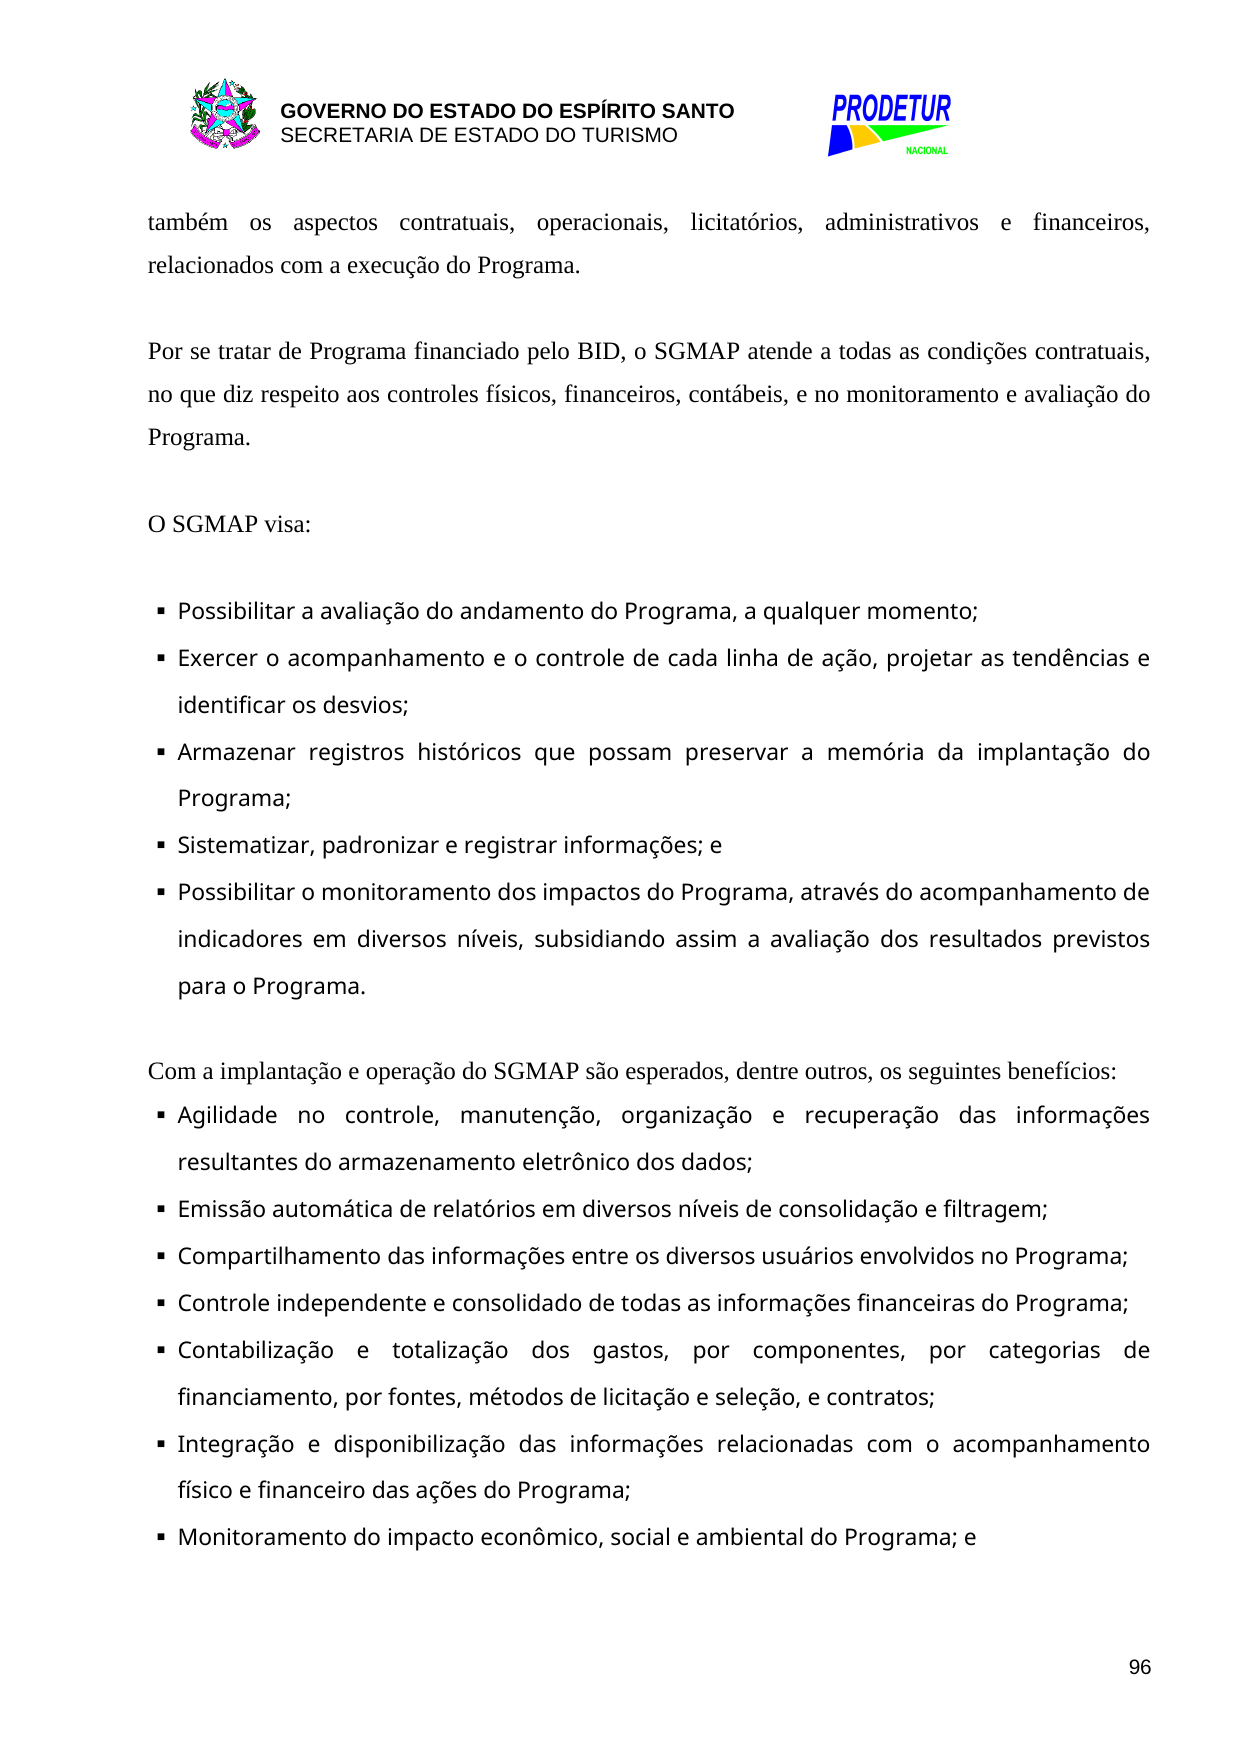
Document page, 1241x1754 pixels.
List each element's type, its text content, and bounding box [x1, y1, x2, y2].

list Possibilitar a avaliação do andamento do Programa, a qualquer momento; [156, 595, 1152, 626]
list Contabilização e totalização dos gastos, por componentes, por categorias de financiamento, por fontes, métodos de licitação e seleção, e contratos; [156, 1334, 1152, 1412]
list Possibilitar o monitoramento dos impactos do Programa, através do acompanhamento de indicadores em diversos níveis, subsidiando assim a avaliação dos resultados previstos para o Programa. [156, 876, 1152, 1001]
list Controle independente e consolidado de todas as informações financeiras do Programa; [156, 1287, 1152, 1318]
list Agilidade no controle, manutenção, organização e recuperação das informações resultantes do armazenamento eletrônico dos dados; [156, 1099, 1152, 1177]
list Emissão automática de relatórios em diversos níveis de consolidação e filtragem; [156, 1193, 1152, 1224]
list Integração e disponibilização das informações relacionadas com o acompanhamento físico e financeiro das ações do Programa; [156, 1427, 1152, 1506]
picture [184, 75, 265, 151]
list Sistematizar, padronizar e registrar informações; e [156, 829, 1152, 861]
picture [819, 86, 957, 159]
text Por se tratar de Programa financiado pelo BID, o SGMAP atende a todas as condições contratuais, no que diz respeito aos controles físicos, financeiros, contábeis, e no monitoramento e avaliação do Programa. [148, 336, 1152, 451]
text Com a implantação e operação do SGMAP são esperados, dentre outros, os seguintes benefícios: [148, 1056, 1152, 1085]
text O SGMAP visa: [148, 509, 1152, 537]
list Armazenar registros históricos que possam preservar a memória da implantação do Programa; [156, 736, 1152, 814]
list Compartilhamento das informações entre os diversos usuários envolvidos no Programa; [156, 1240, 1152, 1271]
list Monitoramento do impacto econômico, social e ambiental do Programa; e [156, 1521, 1152, 1552]
list Exercer o acompanhamento e o controle de cada linha de ação, projetar as tendências e identificar os desvios; [156, 642, 1152, 720]
